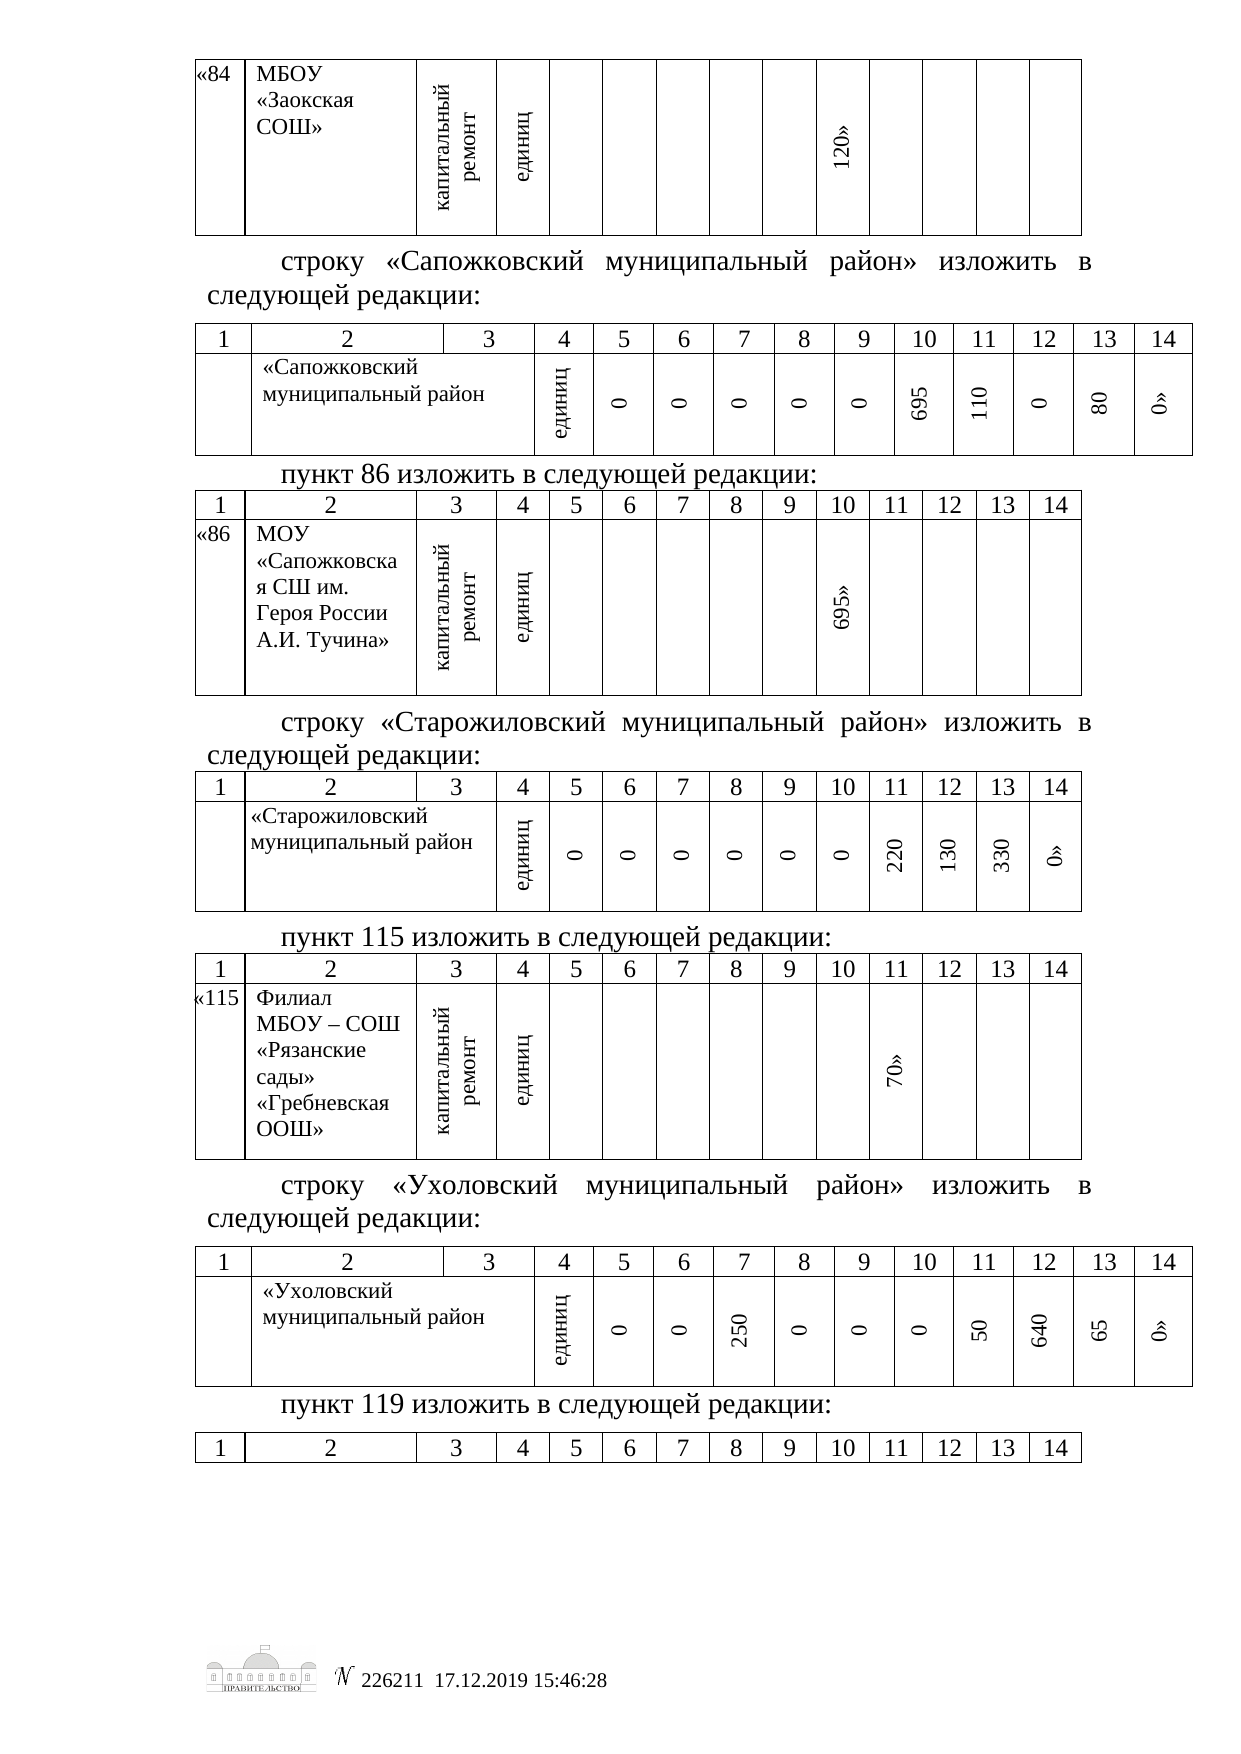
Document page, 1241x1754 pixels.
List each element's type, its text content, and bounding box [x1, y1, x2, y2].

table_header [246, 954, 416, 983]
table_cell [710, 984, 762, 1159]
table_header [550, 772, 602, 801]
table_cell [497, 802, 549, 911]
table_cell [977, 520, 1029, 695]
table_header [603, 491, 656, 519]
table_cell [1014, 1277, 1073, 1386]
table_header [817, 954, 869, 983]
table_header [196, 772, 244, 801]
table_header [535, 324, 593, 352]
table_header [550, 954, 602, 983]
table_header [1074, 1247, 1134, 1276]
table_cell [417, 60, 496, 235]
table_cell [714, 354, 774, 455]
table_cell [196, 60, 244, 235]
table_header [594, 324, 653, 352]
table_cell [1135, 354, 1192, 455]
text строку «Сапожковский муниципальный район» изложить в следующей редакции: [207, 243, 1093, 311]
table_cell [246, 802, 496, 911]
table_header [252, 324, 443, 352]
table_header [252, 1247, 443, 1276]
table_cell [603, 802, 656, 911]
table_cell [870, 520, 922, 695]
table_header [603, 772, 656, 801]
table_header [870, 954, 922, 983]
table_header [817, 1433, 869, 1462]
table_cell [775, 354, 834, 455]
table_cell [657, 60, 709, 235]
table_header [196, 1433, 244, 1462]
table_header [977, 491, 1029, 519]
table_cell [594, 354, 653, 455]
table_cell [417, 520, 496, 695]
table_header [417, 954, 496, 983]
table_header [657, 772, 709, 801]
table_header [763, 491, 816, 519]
text пункт 115 изложить в следующей редакции: [207, 919, 1093, 953]
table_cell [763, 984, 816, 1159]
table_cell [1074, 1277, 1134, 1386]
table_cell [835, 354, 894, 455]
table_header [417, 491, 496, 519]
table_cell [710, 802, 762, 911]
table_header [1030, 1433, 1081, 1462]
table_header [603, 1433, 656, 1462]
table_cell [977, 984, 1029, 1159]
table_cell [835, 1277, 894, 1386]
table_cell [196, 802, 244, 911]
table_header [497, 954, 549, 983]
text пункт 86 изложить в следующей редакции: [207, 456, 1093, 489]
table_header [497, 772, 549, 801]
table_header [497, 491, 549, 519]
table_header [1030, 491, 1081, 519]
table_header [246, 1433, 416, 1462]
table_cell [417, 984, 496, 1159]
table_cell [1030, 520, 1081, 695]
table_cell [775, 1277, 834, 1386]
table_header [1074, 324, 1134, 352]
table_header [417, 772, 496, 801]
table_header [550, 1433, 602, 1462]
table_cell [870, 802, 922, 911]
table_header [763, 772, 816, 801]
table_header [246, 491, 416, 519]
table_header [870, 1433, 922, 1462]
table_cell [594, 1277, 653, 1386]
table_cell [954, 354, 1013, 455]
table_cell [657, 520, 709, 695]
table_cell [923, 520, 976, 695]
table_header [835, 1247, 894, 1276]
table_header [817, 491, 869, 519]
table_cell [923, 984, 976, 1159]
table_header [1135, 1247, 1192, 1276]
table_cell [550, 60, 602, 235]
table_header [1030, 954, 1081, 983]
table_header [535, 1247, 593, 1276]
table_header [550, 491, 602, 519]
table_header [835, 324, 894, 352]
text строку «Ухоловский муниципальный район» изложить в следующей редакции: [207, 1167, 1093, 1234]
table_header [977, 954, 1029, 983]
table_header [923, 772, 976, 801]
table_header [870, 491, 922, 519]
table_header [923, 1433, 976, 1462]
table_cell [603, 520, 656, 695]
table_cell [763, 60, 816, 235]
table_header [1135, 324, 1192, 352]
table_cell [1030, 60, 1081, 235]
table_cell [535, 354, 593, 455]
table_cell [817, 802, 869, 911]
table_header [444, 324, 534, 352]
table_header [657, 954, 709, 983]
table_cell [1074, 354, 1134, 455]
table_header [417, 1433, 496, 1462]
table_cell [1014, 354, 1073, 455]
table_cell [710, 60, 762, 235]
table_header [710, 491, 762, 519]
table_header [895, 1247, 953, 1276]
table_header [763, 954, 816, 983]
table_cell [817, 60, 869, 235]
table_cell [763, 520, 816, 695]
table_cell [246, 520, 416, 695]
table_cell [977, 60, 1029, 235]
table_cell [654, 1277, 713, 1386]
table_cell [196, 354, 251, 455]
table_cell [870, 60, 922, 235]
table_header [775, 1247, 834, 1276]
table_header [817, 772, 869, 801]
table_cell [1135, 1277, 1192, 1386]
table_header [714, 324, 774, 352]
picture [330, 1663, 359, 1687]
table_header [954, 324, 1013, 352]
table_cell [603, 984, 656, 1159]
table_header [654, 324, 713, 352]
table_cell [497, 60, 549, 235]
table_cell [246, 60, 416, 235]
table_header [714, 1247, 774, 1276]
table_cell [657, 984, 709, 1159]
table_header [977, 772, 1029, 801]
picture [206, 1645, 317, 1692]
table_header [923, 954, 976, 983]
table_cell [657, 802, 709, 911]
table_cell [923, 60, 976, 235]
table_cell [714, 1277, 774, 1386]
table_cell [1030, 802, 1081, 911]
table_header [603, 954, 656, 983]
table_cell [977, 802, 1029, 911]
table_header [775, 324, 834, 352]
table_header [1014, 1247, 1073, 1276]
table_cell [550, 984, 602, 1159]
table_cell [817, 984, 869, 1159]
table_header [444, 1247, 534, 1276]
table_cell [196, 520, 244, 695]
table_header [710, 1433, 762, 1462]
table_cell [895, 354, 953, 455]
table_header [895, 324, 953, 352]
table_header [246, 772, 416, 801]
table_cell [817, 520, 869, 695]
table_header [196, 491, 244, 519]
text пункт 119 изложить в следующей редакции: [207, 1387, 1093, 1420]
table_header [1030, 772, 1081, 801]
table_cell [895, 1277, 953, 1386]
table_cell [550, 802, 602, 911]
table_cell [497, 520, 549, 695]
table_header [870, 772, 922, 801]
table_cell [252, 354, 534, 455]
text строку «Старожиловский муниципальный район» изложить в следующей редакции: [207, 704, 1093, 771]
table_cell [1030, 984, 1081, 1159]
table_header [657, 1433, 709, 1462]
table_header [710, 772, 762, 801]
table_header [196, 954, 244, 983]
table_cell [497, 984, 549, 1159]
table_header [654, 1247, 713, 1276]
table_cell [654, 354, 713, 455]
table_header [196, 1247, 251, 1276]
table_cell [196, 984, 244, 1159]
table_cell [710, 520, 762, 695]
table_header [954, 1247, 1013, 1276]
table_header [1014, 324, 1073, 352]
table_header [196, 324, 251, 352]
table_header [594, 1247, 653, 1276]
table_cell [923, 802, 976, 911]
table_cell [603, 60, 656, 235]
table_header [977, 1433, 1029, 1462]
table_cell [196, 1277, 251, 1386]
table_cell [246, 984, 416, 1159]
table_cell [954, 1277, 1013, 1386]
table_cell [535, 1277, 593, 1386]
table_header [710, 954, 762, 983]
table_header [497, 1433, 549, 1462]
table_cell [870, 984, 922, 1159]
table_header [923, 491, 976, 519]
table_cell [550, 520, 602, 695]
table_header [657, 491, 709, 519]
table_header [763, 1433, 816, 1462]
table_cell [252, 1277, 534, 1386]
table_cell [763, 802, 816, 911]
